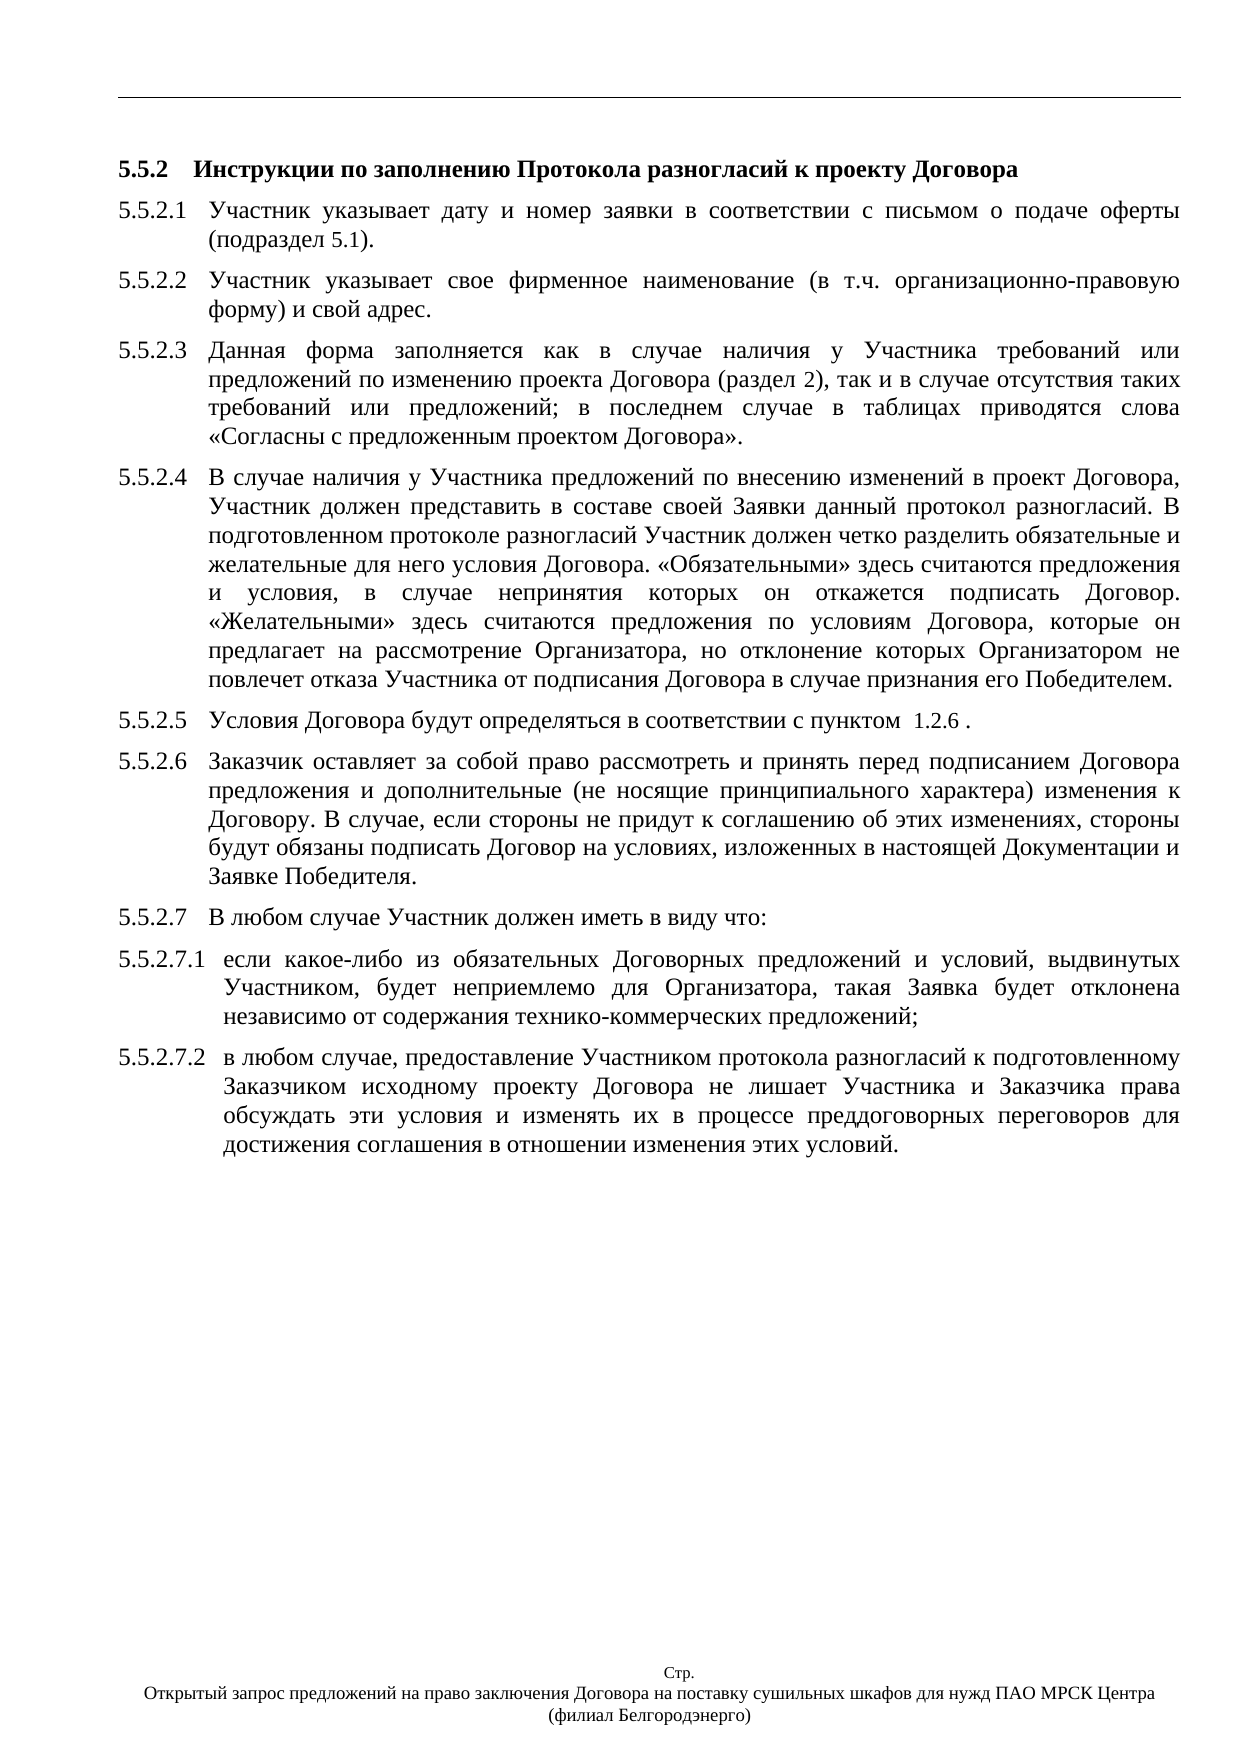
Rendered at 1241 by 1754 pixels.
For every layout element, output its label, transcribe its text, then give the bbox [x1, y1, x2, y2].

list Заказчик оставляет за собой право рассмотреть и принять перед подписанием Договора предложения и дополнительные (не носящие принципиального характера) изменения к Договору. В случае, если стороны не придут к соглашению об этих изменениях, стороны будут обязаны подписать Договор на условиях, изложенных в настоящей Документации и Заявке Победителя. [118, 746, 1181, 890]
list В случае наличия у Участника предложений по внесению изменений в проект Договора, Участник должен представить в составе своей Заявки данный протокол разногласий. В подготовленном протоколе разногласий Участник должен четко разделить обязательные и желательные для него условия Договора. «Обязательными» здесь считаются предложения и условия, в случае непринятия которых он откажется подписать Договор. «Желательными» здесь считаются предложения по условиям Договора, которые он предлагает на рассмотрение Организатора, но отклонение которых Организатором не повлечет отказа Участника от подписания Договора в случае признания его Победителем. [118, 462, 1181, 692]
list Участник указывает свое фирменное наименование (в т.ч. организационно-правовую форму) и свой адрес. [118, 265, 1181, 322]
list Участник указывает дату и номер заявки в соответствии с письмом о подаче оферты (подраздел 5.1). [118, 195, 1181, 252]
list Данная форма заполняется как в случае наличия у Участника требований или предложений по изменению проекта Договора (раздел 2), так и в случае отсутствия таких требований или предложений; в последнем случае в таблицах приводятся слова «Согласны с предложенным проектом Договора». [118, 335, 1181, 450]
list В любом случае Участник должен иметь в виду что: [118, 902, 1181, 931]
list Условия Договора будут определяться в соответствии с пунктом 1.2.6 . [118, 705, 1181, 734]
list в любом случае, предоставление Участником протокола разногласий к подготовленному Заказчиком исходному проекту Договора не лишает Участника и Заказчика права обсуждать эти условия и изменять их в процессе преддоговорных переговоров для достижения соглашения в отношении изменения этих условий. [118, 1042, 1181, 1157]
subtitle Инструкции по заполнению Протокола разногласий к проекту Договора [118, 154, 1181, 182]
list если какое-либо из обязательных Договорных предложений и условий, выдвинутых Участником, будет неприемлемо для Организатора, такая Заявка будет отклонена независимо от содержания технико-коммерческих предложений; [118, 944, 1181, 1030]
